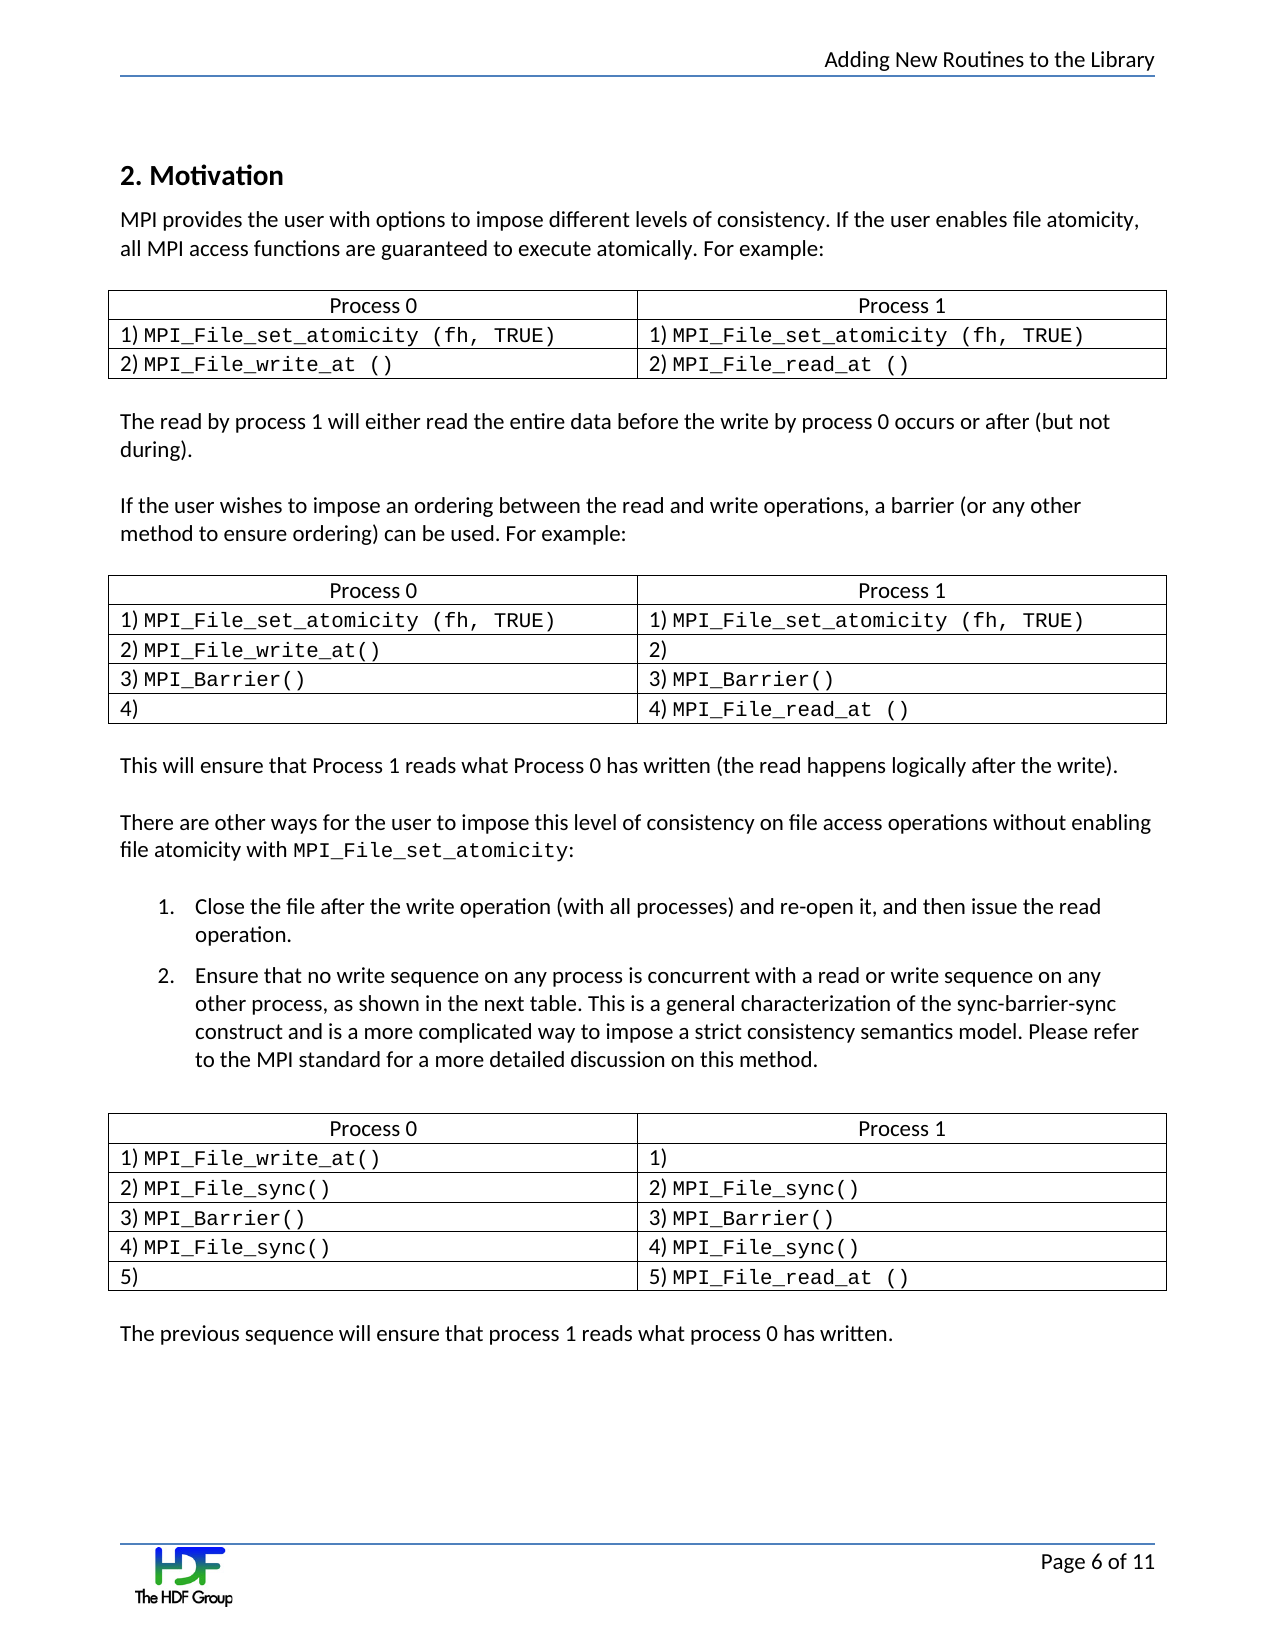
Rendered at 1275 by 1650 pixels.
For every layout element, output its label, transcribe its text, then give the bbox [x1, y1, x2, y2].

table_cell 3) MPI_Barrier() [109, 664, 637, 693]
table_cell 4) [109, 694, 637, 722]
table_cell 2) MPI_File_write_at() [109, 635, 637, 663]
picture [135, 1547, 233, 1607]
table_header Process 0 [109, 576, 637, 604]
text There are other ways for the user to impose this level of consistency on file access operations without enabling file atomicity with MPI_File_set_atomicity: [120, 808, 1155, 864]
table_cell 2) MPI_File_read_at () [638, 349, 1166, 378]
table_cell 5) MPI_File_read_at () [638, 1262, 1166, 1290]
table_cell 2) MPI_File_write_at () [109, 349, 637, 378]
subtitle Motivation [120, 157, 1155, 193]
table_cell 1) MPI_File_set_atomicity (fh, TRUE) [638, 320, 1166, 348]
table_cell 3) MPI_Barrier() [638, 664, 1166, 693]
table_cell 1) [638, 1144, 1166, 1172]
table_header Process 1 [638, 291, 1166, 319]
table_cell 1) MPI_File_write_at() [109, 1144, 637, 1172]
table_header Process 1 [638, 576, 1166, 604]
table_cell 2) MPI_File_sync() [109, 1173, 637, 1202]
table_cell 4) MPI_File_sync() [109, 1232, 637, 1261]
table_cell 4) MPI_File_sync() [638, 1232, 1166, 1261]
table_cell 5) [109, 1262, 637, 1290]
table_header Process 0 [109, 291, 637, 319]
table_cell 2) MPI_File_sync() [638, 1173, 1166, 1202]
table_cell 1) MPI_File_set_atomicity (fh, TRUE) [109, 320, 637, 348]
table_cell 3) MPI_Barrier() [109, 1203, 637, 1231]
list The previous sequence will ensure that process 1 reads what process 0 has written. [120, 1319, 1155, 1347]
table_cell 1) MPI_File_set_atomicity (fh, TRUE) [109, 605, 637, 634]
list Ensure that no write sequence on any process is concurrent with a read or write sequence on any other process, as shown in the next table. This is a general characterization of the sync-barrier-sync construct and is a more complicated way to impose a strict consistency semantics model. Please refer to the MPI standard for a more detailed discussion on this method. [157, 961, 1155, 1073]
text This will ensure that Process 1 reads what Process 0 has written (the read happens logically after the write). [120, 752, 1155, 779]
list Close the file after the write operation (with all processes) and re-open it, and then issue the read operation. [157, 892, 1155, 948]
table_cell 3) MPI_Barrier() [638, 1203, 1166, 1231]
table_cell 2) [638, 635, 1166, 663]
text The read by process 1 will either read the entire data before the write by process 0 occurs or after (but not during). [120, 407, 1155, 463]
text If the user wishes to impose an ordering between the read and write operations, a barrier (or any other method to ensure ordering) can be used. For example: [120, 491, 1155, 547]
table_header Process 1 [638, 1114, 1166, 1142]
table_cell 4) MPI_File_read_at () [638, 694, 1166, 722]
text MPI provides the user with options to impose different levels of consistency. If the user enables file atomicity, all MPI access functions are guaranteed to execute atomically. For example: [120, 206, 1155, 262]
table_header Process 0 [109, 1114, 637, 1142]
table_cell 1) MPI_File_set_atomicity (fh, TRUE) [638, 605, 1166, 634]
